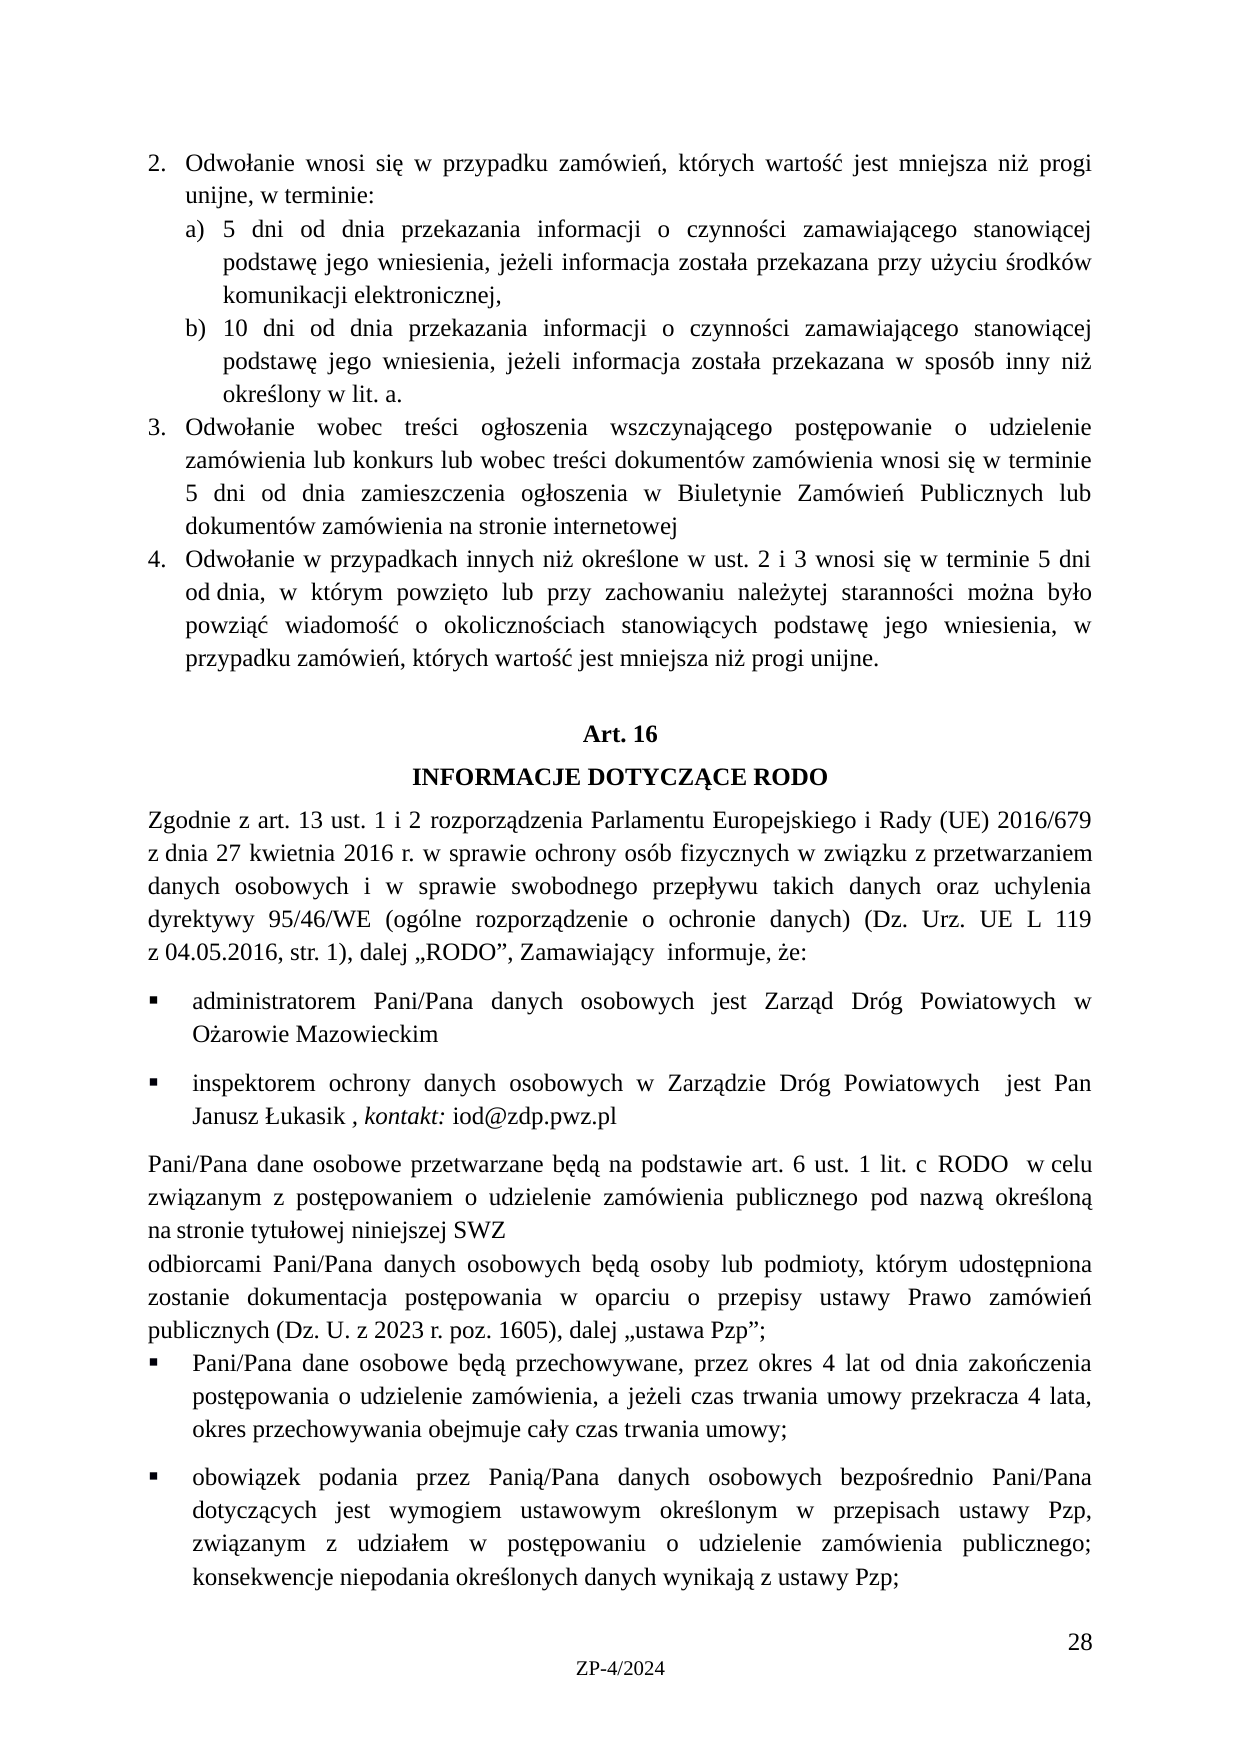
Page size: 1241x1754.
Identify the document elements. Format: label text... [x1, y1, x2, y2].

list Odwołanie wnosi się w przypadku zamówień, których wartość jest mniejsza niż progi unijne, w terminie: [148, 148, 1093, 209]
list inspektorem ochrony danych osobowych w Zarządzie Dróg Powiatowych jest Pan Janusz Łukasik , kontakt: iod@zdp.pwz.pl [148, 1068, 1093, 1129]
text Zgodnie z art. 13 ust. 1 i 2 rozporządzenia Parlamentu Europejskiego i Rady (UE) 2016/679 z dnia 27 kwietnia 2016 r. w sprawie ochrony osób fizycznych w związku z przetwarzaniem danych osobowych i w sprawie swobodnego przepływu takich danych oraz uchylenia dyrektywy 95/46/WE (ogólne rozporządzenie o ochronie danych) (Dz. Urz. UE L 119 z 04.05.2016, str. 1), dalej „RODO”, Zamawiający informuje, że: [148, 805, 1093, 966]
list obowiązek podania przez Panią/Pana danych osobowych bezpośrednio Pani/Pana dotyczących jest wymogiem ustawowym określonym w przepisach ustawy Pzp, związanym z udziałem w postępowaniu o udzielenie zamówienia publicznego; konsekwencje niepodania określonych danych wynikają z ustawy Pzp; [148, 1462, 1093, 1590]
list 5 dni od dnia przekazania informacji o czynności zamawiającego stanowiącej podstawę jego wniesienia, jeżeli informacja została przekazana przy użyciu środków komunikacji elektronicznej, [185, 214, 1093, 308]
text Art. 16 [148, 719, 1093, 748]
list administratorem Pani/Pana danych osobowych jest Zarząd Dróg Powiatowych w Ożarowie Mazowieckim [148, 986, 1093, 1048]
list Odwołanie w przypadkach innych niż określone w ust. 2 i 3 wnosi się w terminie 5 dni od dnia, w którym powzięto lub przy zachowaniu należytej staranności można było powziąć wiadomość o okolicznościach stanowiących podstawę jego wniesienia, w przypadku zamówień, których wartość jest mniejsza niż progi unijne. [148, 544, 1093, 672]
list 10 dni od dnia przekazania informacji o czynności zamawiającego stanowiącej podstawę jego wniesienia, jeżeli informacja została przekazana w sposób inny niż określony w lit. a. [185, 313, 1093, 407]
text odbiorcami Pani/Pana danych osobowych będą osoby lub podmioty, którym udostępniona zostanie dokumentacja postępowania w oparciu o przepisy ustawy Prawo zamówień publicznych (Dz. U. z 2023 r. poz. 1605), dalej „ustawa Pzp”; [148, 1249, 1093, 1343]
list Odwołanie wobec treści ogłoszenia wszczynającego postępowanie o udzielenie zamówienia lub konkurs lub wobec treści dokumentów zamówienia wnosi się w terminie 5 dni od dnia zamieszczenia ogłoszenia w Biuletynie Zamówień Publicznych lub dokumentów zamówienia na stronie internetowej [148, 412, 1093, 539]
list Pani/Pana dane osobowe będą przechowywane, przez okres 4 lat od dnia zakończenia postępowania o udzielenie zamówienia, a jeżeli czas trwania umowy przekracza 4 lata, okres przechowywania obejmuje cały czas trwania umowy; [148, 1348, 1093, 1443]
text Pani/Pana dane osobowe przetwarzane będą na podstawie art. 6 ust. 1 lit. c RODO w celu związanym z postępowaniem o udzielenie zamówienia publicznego pod nazwą określoną na stronie tytułowej niniejszej SWZ [148, 1149, 1093, 1244]
text INFORMACJE DOTYCZĄCE RODO [148, 762, 1093, 791]
